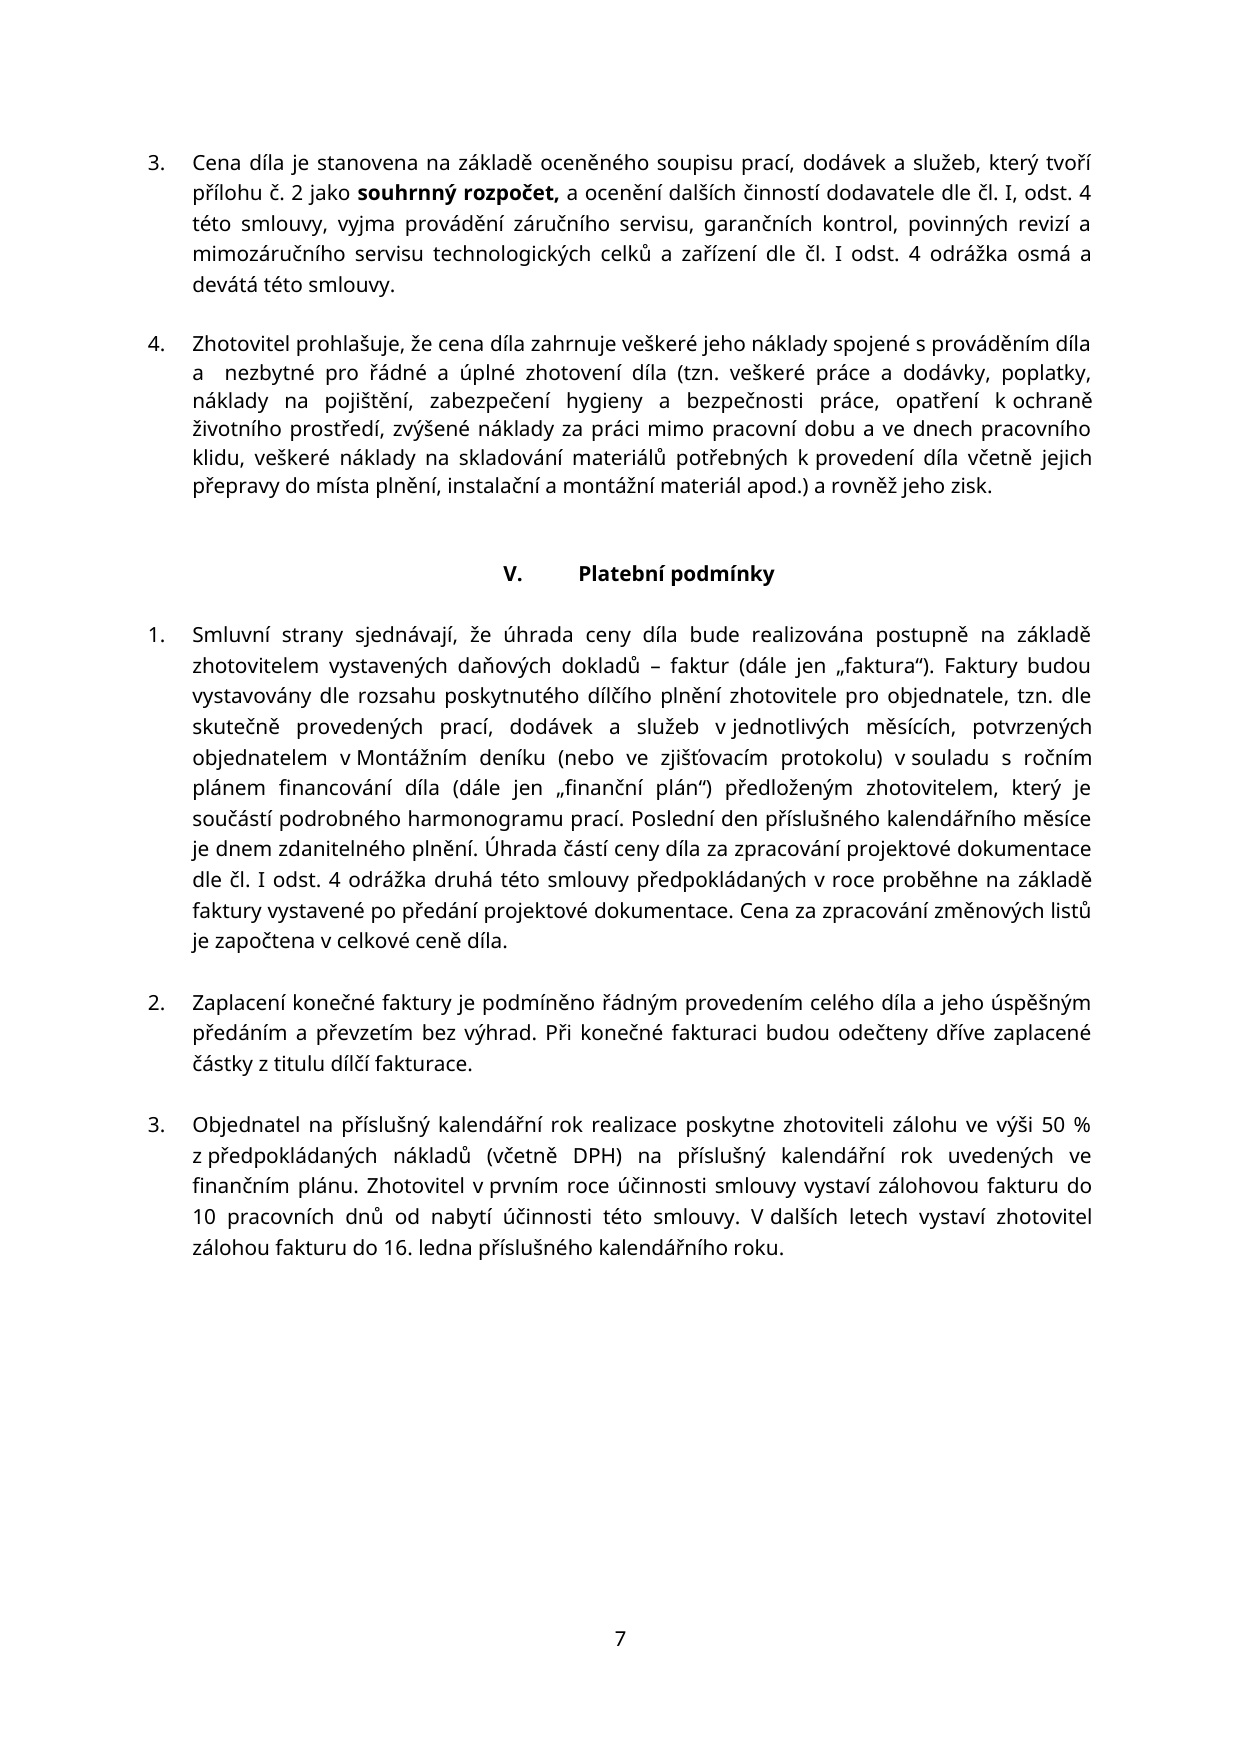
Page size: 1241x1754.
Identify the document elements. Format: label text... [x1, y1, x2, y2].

list Platební podmínky [185, 559, 1093, 587]
list Smluvní strany sjednávají, že úhrada ceny díla bude realizována postupně na základě zhotovitelem vystavených daňových dokladů – faktur (dále jen „faktura“). Faktury budou vystavovány dle rozsahu poskytnutého dílčího plnění zhotovitele pro objednatele, tzn. dle skutečně provedených prací, dodávek a služeb v jednotlivých měsících, potvrzených objednatelem v Montážním deníku (nebo ve zjišťovacím protokolu) v souladu s ročním plánem financování díla (dále jen „finanční plán“) předloženým zhotovitelem, který je součástí podrobného harmonogramu prací. Poslední den příslušného kalendářního měsíce je dnem zdanitelného plnění. Úhrada částí ceny díla za zpracování projektové dokumentace dle čl. I odst. 4 odrážka druhá této smlouvy předpokládaných v roce proběhne na základě faktury vystavené po předání projektové dokumentace. Cena za zpracování změnových listů je započtena v celkové ceně díla. [148, 620, 1093, 955]
list Zaplacení konečné faktury je podmíněno řádným provedením celého díla a jeho úspěšným předáním a převzetím bez výhrad. Při konečné fakturaci budou odečteny dříve zaplacené částky z titulu dílčí fakturace. [148, 988, 1093, 1077]
list Objednatel na příslušný kalendářní rok realizace poskytne zhotoviteli zálohu ve výši 50 % z předpokládaných nákladů (včetně DPH) na příslušný kalendářní rok uvedených ve finančním plánu. Zhotovitel v prvním roce účinnosti smlouvy vystaví zálohovou fakturu do 10 pracovních dnů od nabytí účinnosti této smlouvy. V dalších letech vystaví zhotovitel zálohou fakturu do 16. ledna příslušného kalendářního roku. [148, 1110, 1093, 1261]
list Cena díla je stanovena na základě oceněného soupisu prací, dodávek a služeb, který tvoří přílohu č. 2 jako souhrnný rozpočet, a ocenění dalších činností dodavatele dle čl. I, odst. 4 této smlouvy, vyjma provádění záručního servisu, garančních kontrol, povinných revizí a mimozáručního servisu technologických celků a zařízení dle čl. I odst. 4 odrážka osmá a devátá této smlouvy. [148, 148, 1093, 298]
list Zhotovitel prohlašuje, že cena díla zahrnuje veškeré jeho náklady spojené s prováděním díla a nezbytné pro řádné a úplné zhotovení díla (tzn. veškeré práce a dodávky, poplatky, náklady na pojištění, zabezpečení hygieny a bezpečnosti práce, opatření k ochraně životního prostředí, zvýšené náklady za práci mimo pracovní dobu a ve dnech pracovního klidu, veškeré náklady na skladování materiálů potřebných k provedení díla včetně jejich přepravy do místa plnění, instalační a montážní materiál apod.) a rovněž jeho zisk. [148, 329, 1093, 500]
